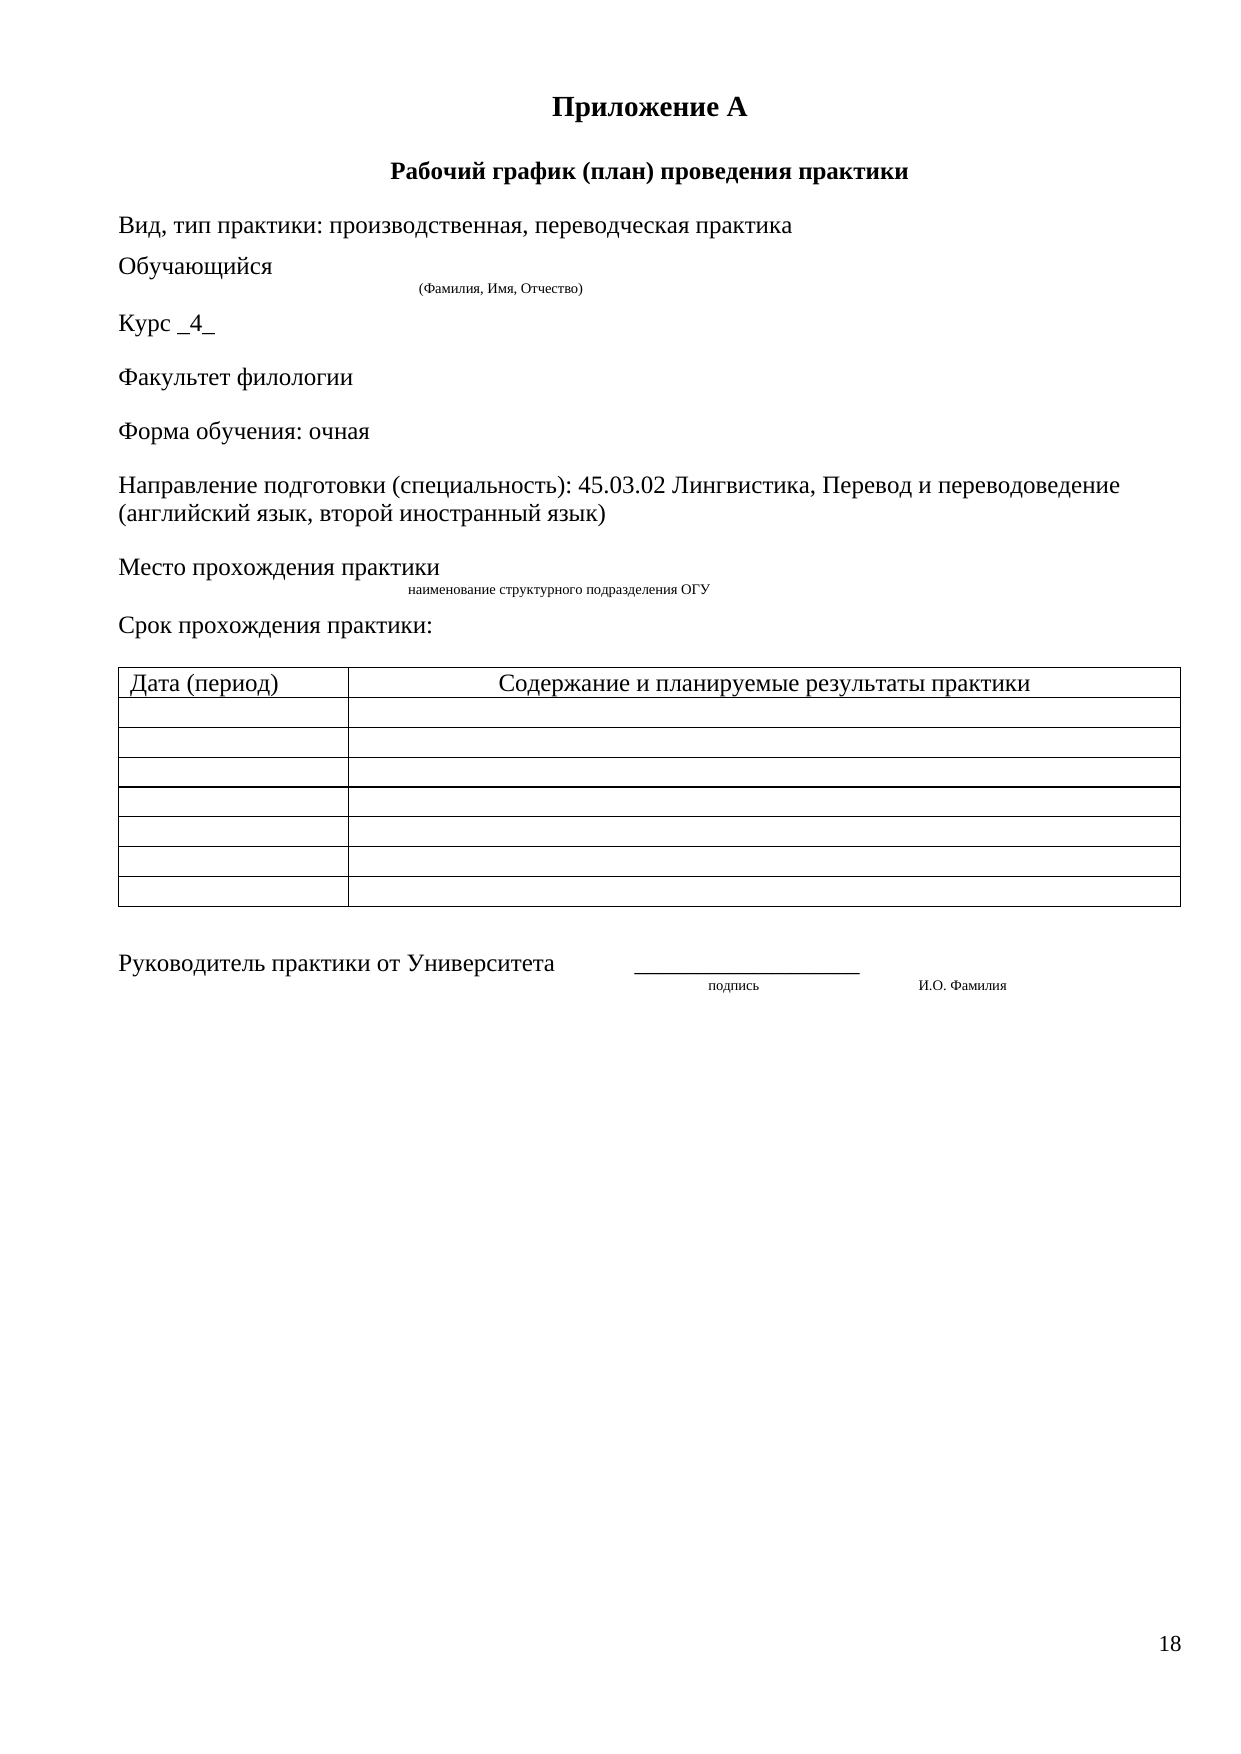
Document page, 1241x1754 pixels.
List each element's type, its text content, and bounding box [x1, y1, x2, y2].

table_cell [119, 758, 348, 786]
table_cell [119, 788, 348, 816]
table_cell [119, 698, 348, 727]
table_cell [349, 847, 1180, 876]
text подпись И.О. Фамилия [118, 977, 1181, 1005]
text Факультет филологии [118, 362, 1181, 391]
text Форма обучения: очная [118, 416, 1181, 445]
table_cell [349, 817, 1180, 846]
text наименование структурного подразделения ОГУ [118, 581, 1181, 610]
text Направление подготовки (специальность): 45.03.02 Лингвистика, Перевод и переводоведение (английский язык, второй иностранный язык) [118, 470, 1181, 527]
table_cell [349, 788, 1180, 816]
text Руководитель практики от Университета __________________ [118, 948, 1181, 977]
text Срок прохождения практики: [118, 610, 1181, 638]
table_header Содержание и планируемые результаты практики [349, 668, 1180, 697]
table_header Дата (период) [119, 668, 348, 697]
text (Фамилия, Имя, Отчество) [118, 280, 1181, 308]
text Курс _4_ [118, 308, 1181, 337]
text Обучающийся [118, 251, 1181, 280]
table_cell [119, 877, 348, 906]
text Вид, тип практики: производственная, переводческая практика [118, 210, 1181, 238]
text Место прохождения практики [118, 552, 1181, 581]
table_cell [119, 847, 348, 876]
subtitle Приложение А [118, 89, 1181, 122]
table_cell [349, 877, 1180, 906]
table_cell [349, 728, 1180, 757]
table_cell [119, 817, 348, 846]
table_cell [349, 758, 1180, 786]
table_cell [349, 698, 1180, 727]
text Рабочий график (план) проведения практики [118, 156, 1181, 185]
table_cell [119, 728, 348, 757]
